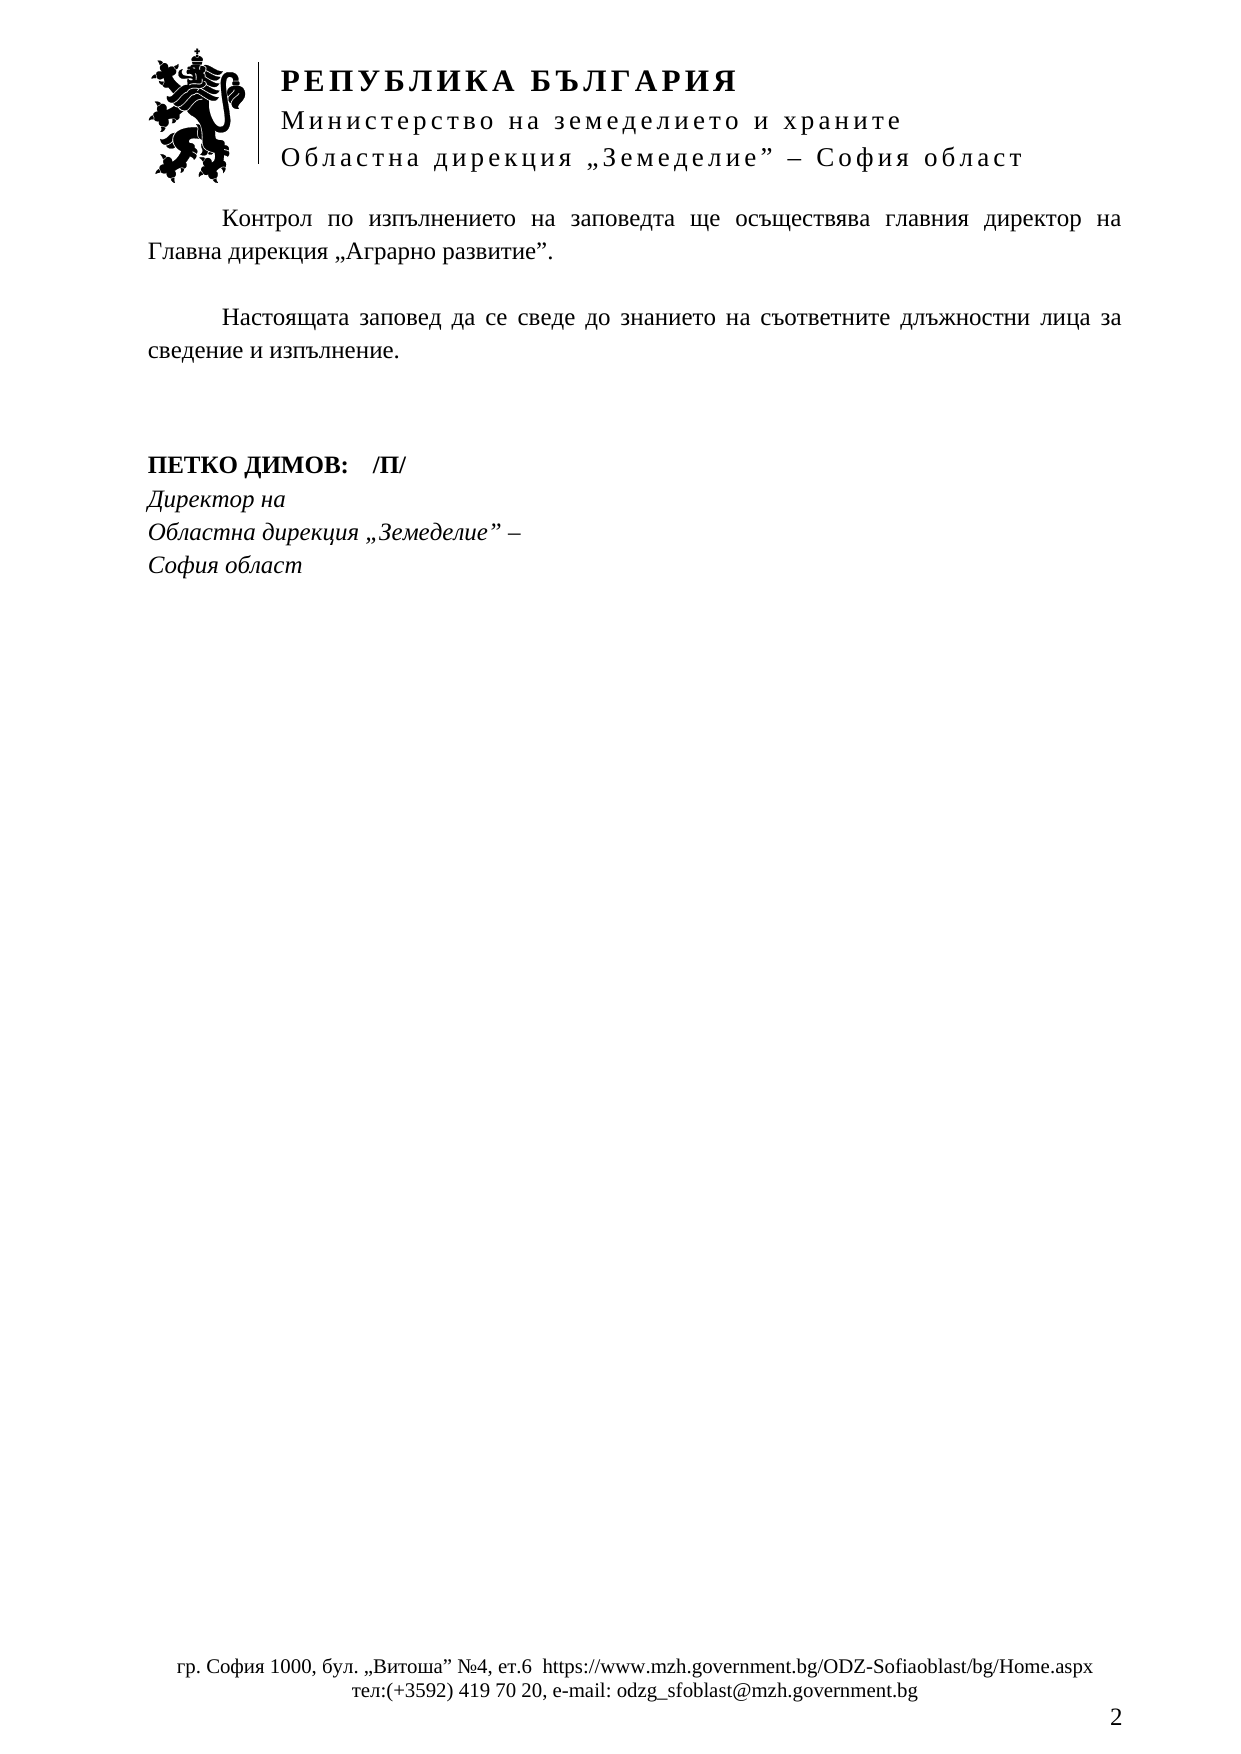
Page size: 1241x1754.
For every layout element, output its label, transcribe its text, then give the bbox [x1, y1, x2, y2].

text Контрол по изпълнението на заповедта ще осъществява главния директор на Главна дирекция „Аграрно развитие”. [148, 203, 1122, 264]
text Областна дирекция „Земеделие” – [148, 517, 1122, 545]
text ПЕТКО ДИМОВ: /П/ [148, 451, 1122, 479]
text Настоящата заповед да се сведе до знанието на съответните длъжностни лица за сведение и изпълнение. [148, 302, 1122, 364]
text София област [148, 550, 1122, 578]
text Директор на [148, 484, 1122, 512]
